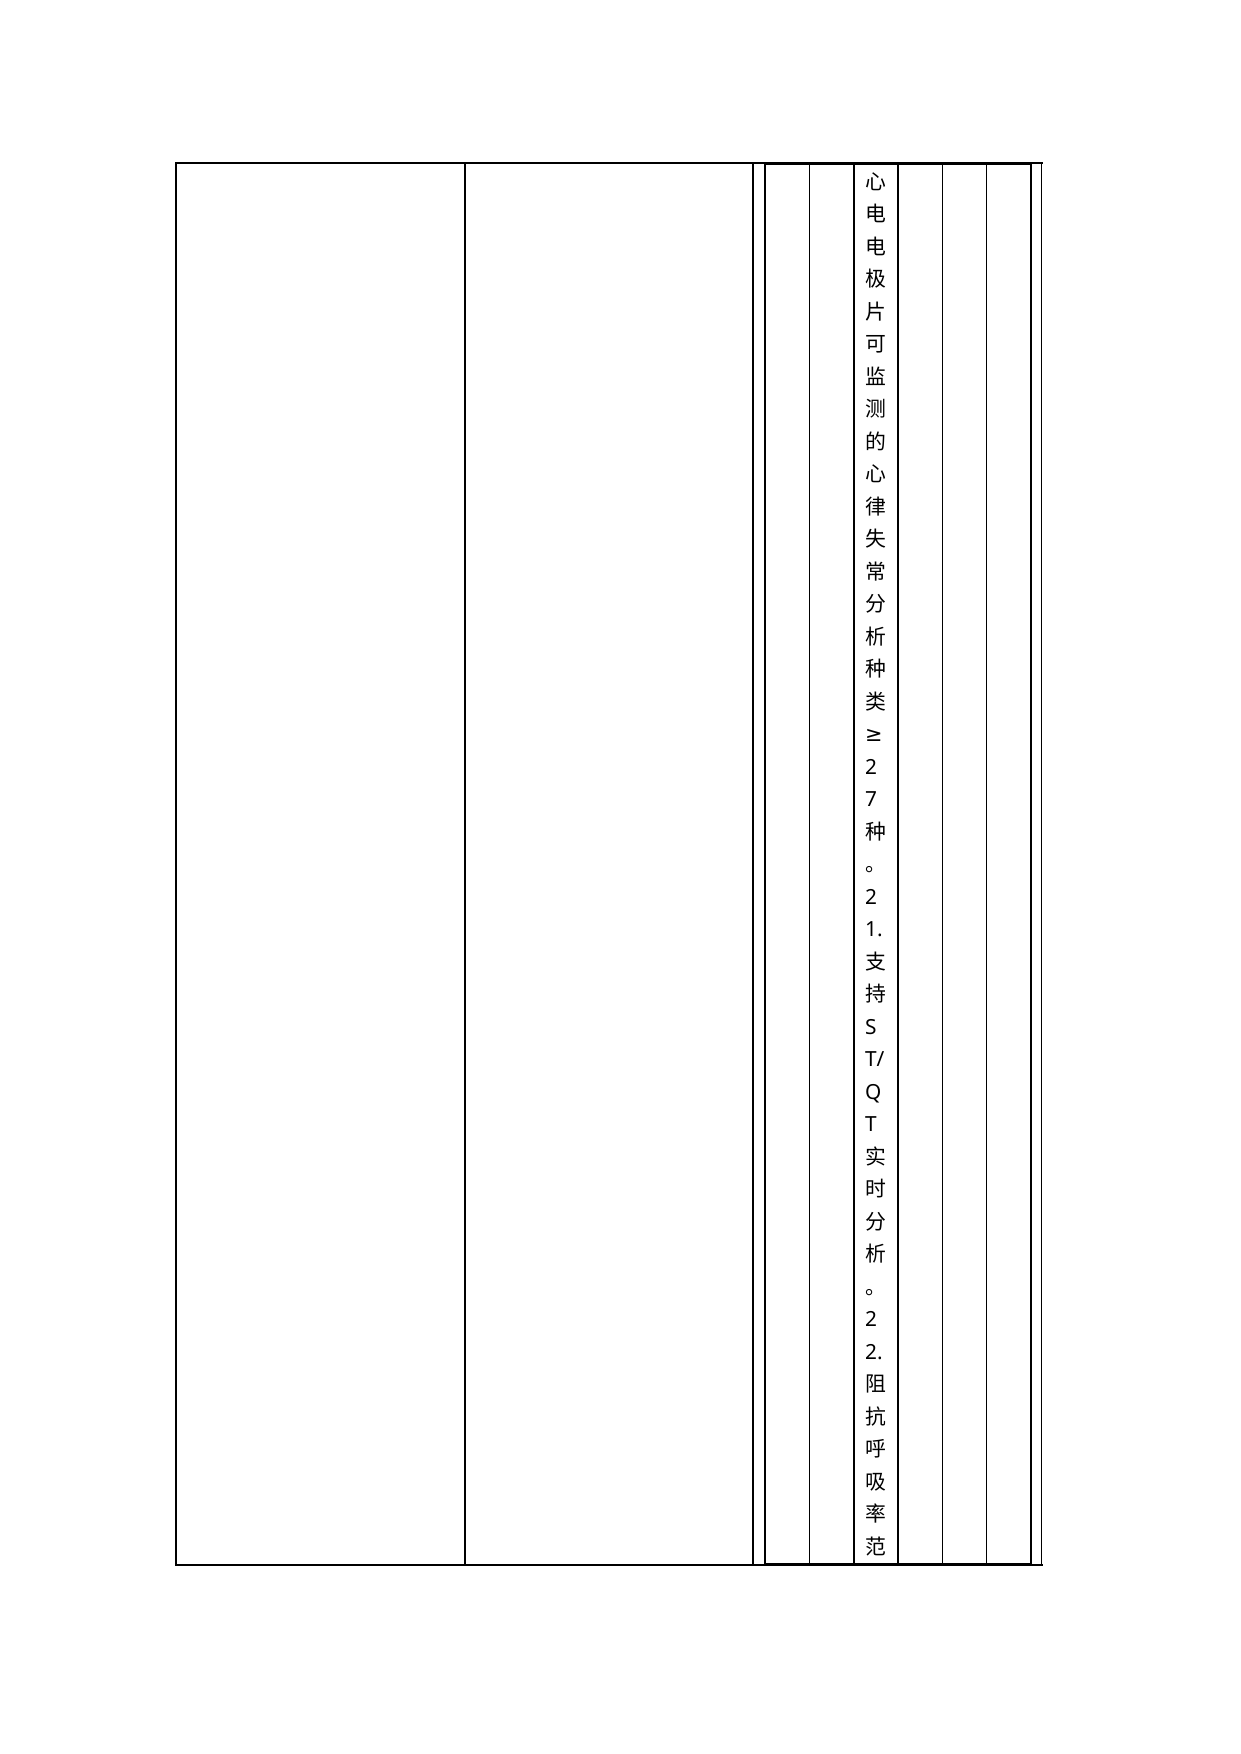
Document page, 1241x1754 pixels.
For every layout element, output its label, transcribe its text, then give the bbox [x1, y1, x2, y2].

table_cell [754, 164, 764, 1564]
table_cell 2 [177, 164, 464, 1564]
table_cell [766, 165, 809, 1563]
table_cell [1032, 164, 1041, 1564]
table_cell [899, 165, 942, 1563]
table_cell [943, 165, 986, 1563]
table_cell [987, 165, 1030, 1563]
table_cell [810, 165, 853, 1563]
table_cell [466, 164, 752, 1564]
table_cell [855, 165, 897, 1563]
